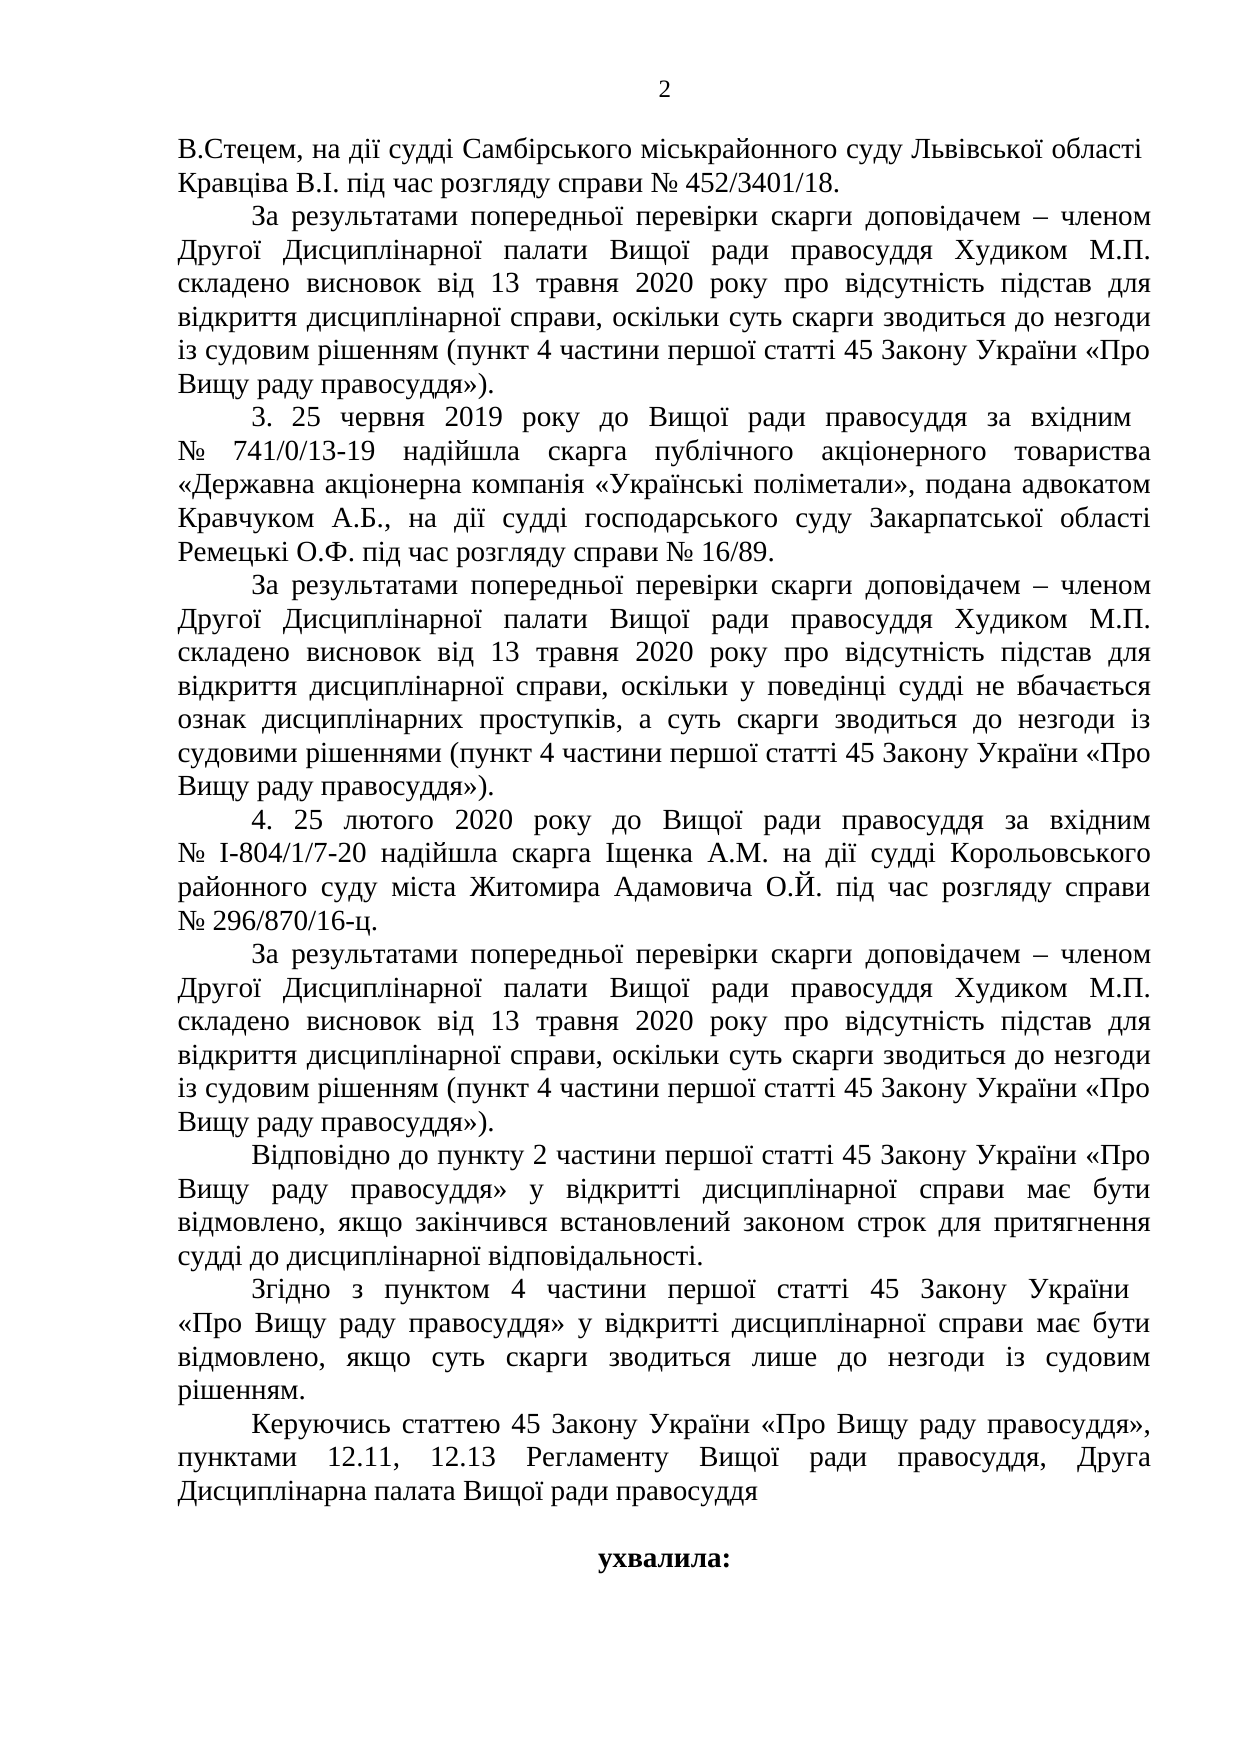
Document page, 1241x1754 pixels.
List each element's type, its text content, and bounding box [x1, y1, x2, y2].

text 3. 25 червня 2019 року до Вищої ради правосуддя за вхідним № 741/0/13-19 надійшла скарга публічного акціонерного товариства «Державна акціонерна компанія «Українські поліметали», подана адвокатом Кравчуком А.Б., на дії судді господарського суду Закарпатської області Ремецькі О.Ф. під час розгляду справи № 16/89. [177, 399, 1152, 567]
text За результатами попередньої перевірки скарги доповідачем – членом Другої Дисциплінарної палати Вищої ради правосуддя Худиком М.П. складено висновок від 13 травня 2020 року про відсутність підстав для відкриття дисциплінарної справи, оскільки суть скарги зводиться до незгоди із судовим рішенням (пункт 4 частини першої статті 45 Закону України «Про Вищу раду правосуддя»). [177, 936, 1152, 1137]
text За результатами попередньої перевірки скарги доповідачем – членом Другої Дисциплінарної палати Вищої ради правосуддя Худиком М.П. складено висновок від 13 травня 2020 року про відсутність підстав для відкриття дисциплінарної справи, оскільки суть скарги зводиться до незгоди із судовим рішенням (пункт 4 частини першої статті 45 Закону України «Про Вищу раду правосуддя»). [177, 198, 1152, 399]
text ухвалила: [177, 1540, 1152, 1573]
text За результатами попередньої перевірки скарги доповідачем – членом Другої Дисциплінарної палати Вищої ради правосуддя Худиком М.П. складено висновок від 13 травня 2020 року про відсутність підстав для відкриття дисциплінарної справи, оскільки у поведінці судді не вбачається ознак дисциплінарних проступків, а суть скарги зводиться до незгоди із судовими рішеннями (пункт 4 частини першої статті 45 Закону України «Про Вищу раду правосуддя»). [177, 567, 1152, 802]
text Згідно з пунктом 4 частини першої статті 45 Закону України «Про Вищу раду правосуддя» у відкритті дисциплінарної справи має бути відмовлено, якщо суть скарги зводиться лише до незгоди із судовим рішенням. [177, 1272, 1152, 1406]
text Відповідно до пункту 2 частини першої статті 45 Закону України «Про Вищу раду правосуддя» у відкритті дисциплінарної справи має бути відмовлено, якщо закінчився встановлений законом строк для притягнення судді до дисциплінарної відповідальності. [177, 1137, 1152, 1272]
text 4. 25 лютого 2020 року до Вищої ради правосуддя за вхідним № І-804/1/7-20 надійшла скарга Іщенка А.М. на дії судді Корольовського районного суду міста Житомира Адамовича О.Й. під час розгляду справи № 296/870/16-ц. [177, 802, 1152, 936]
text Керуючись статтею 45 Закону України «Про Вищу раду правосуддя», пунктами 12.11, 12.13 Регламенту Вищої ради правосуддя, Друга Дисциплінарна палата Вищої ради правосуддя [177, 1406, 1152, 1506]
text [177, 131, 1152, 198]
